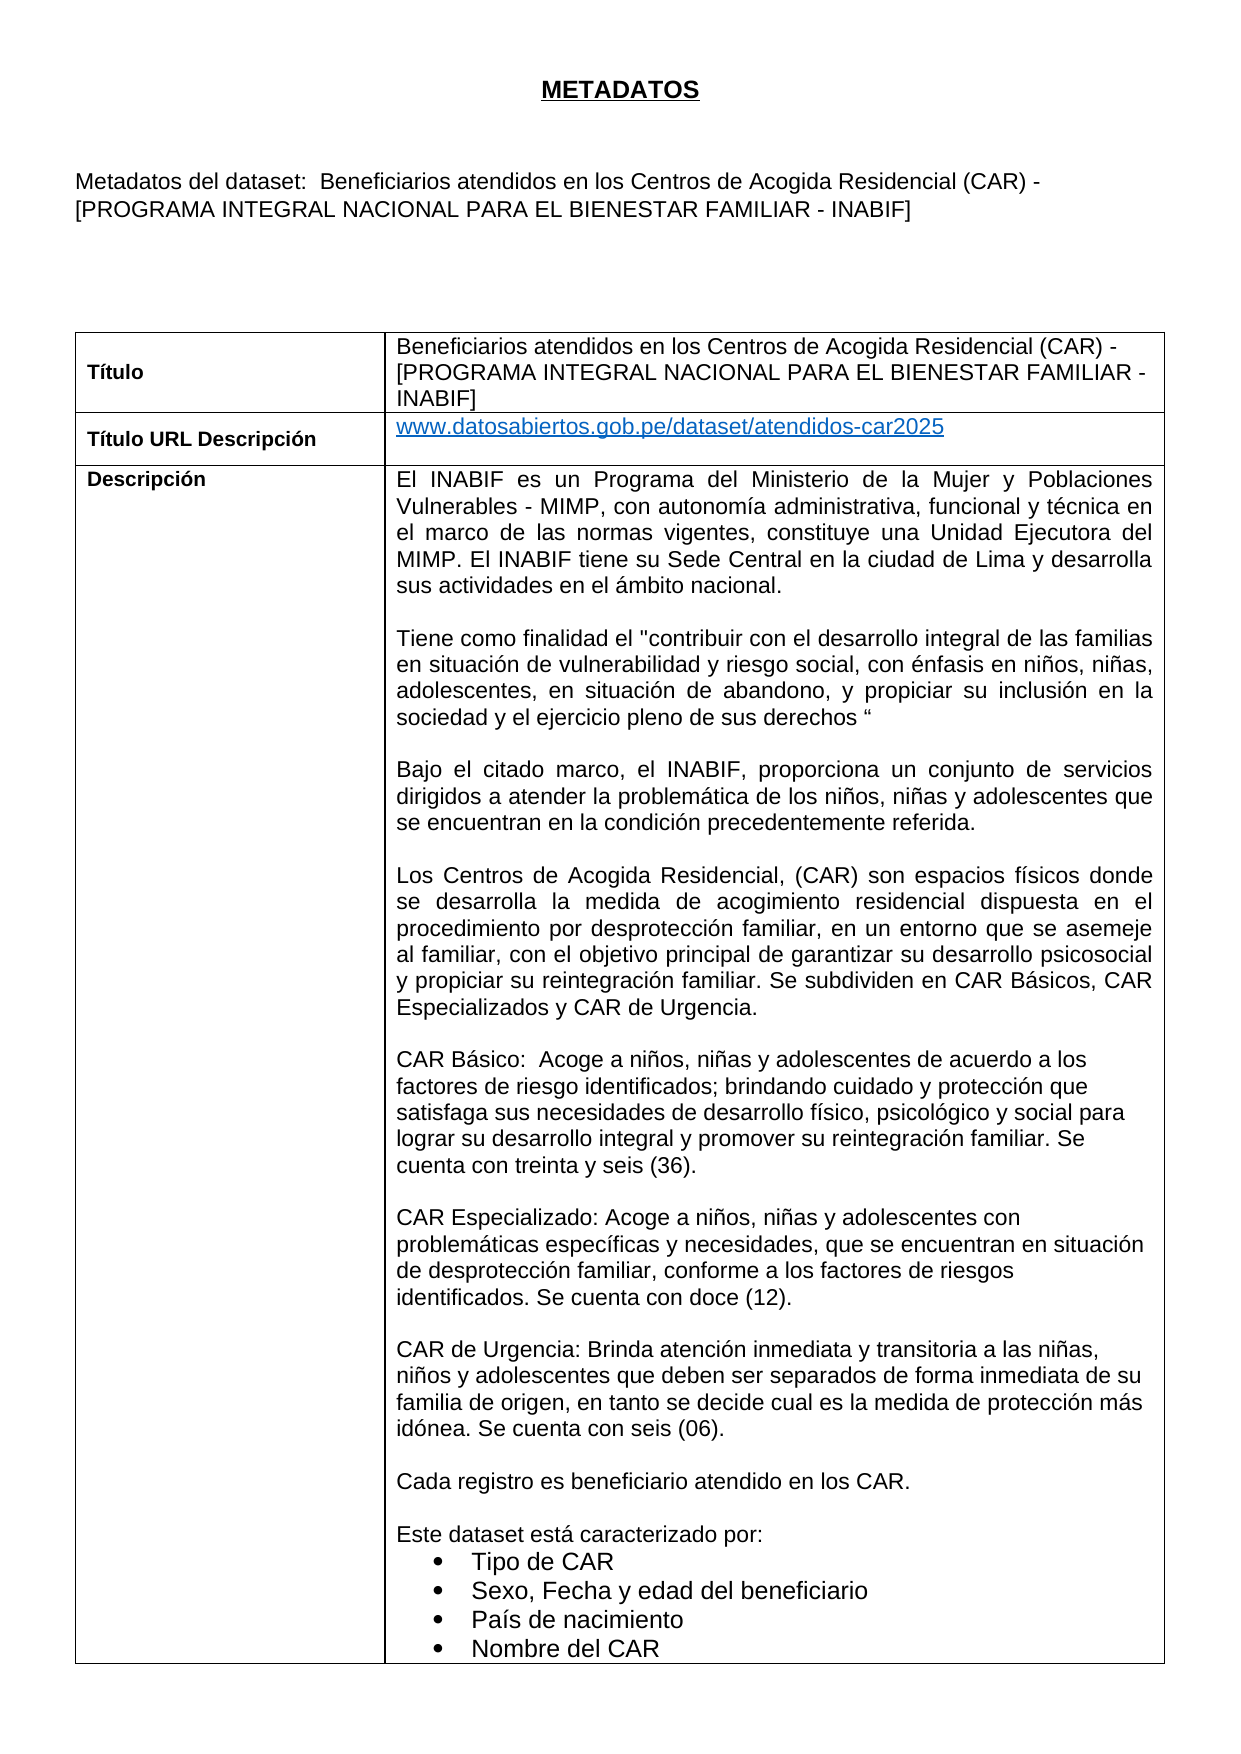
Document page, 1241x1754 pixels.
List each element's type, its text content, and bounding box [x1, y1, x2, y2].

text METADATOS [75, 75, 1165, 104]
table_cell www.datosabiertos.gob.pe/dataset/atendidos-car2025 [386, 413, 1164, 465]
text Metadatos del dataset: Beneficiarios atendidos en los Centros de Acogida Residencial (CAR) - [PROGRAMA INTEGRAL NACIONAL PARA EL BIENESTAR FAMILIAR - INABIF] [75, 168, 1165, 223]
table_header Título [76, 333, 384, 412]
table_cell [386, 466, 1164, 1662]
table_header Beneficiarios atendidos en los Centros de Acogida Residencial (CAR) - [PROGRAMA INTEGRAL NACIONAL PARA EL BIENESTAR FAMILIAR - INABIF] [386, 333, 1164, 412]
table_cell Título URL Descripción [76, 413, 384, 465]
table_cell Descripción [76, 466, 384, 1662]
